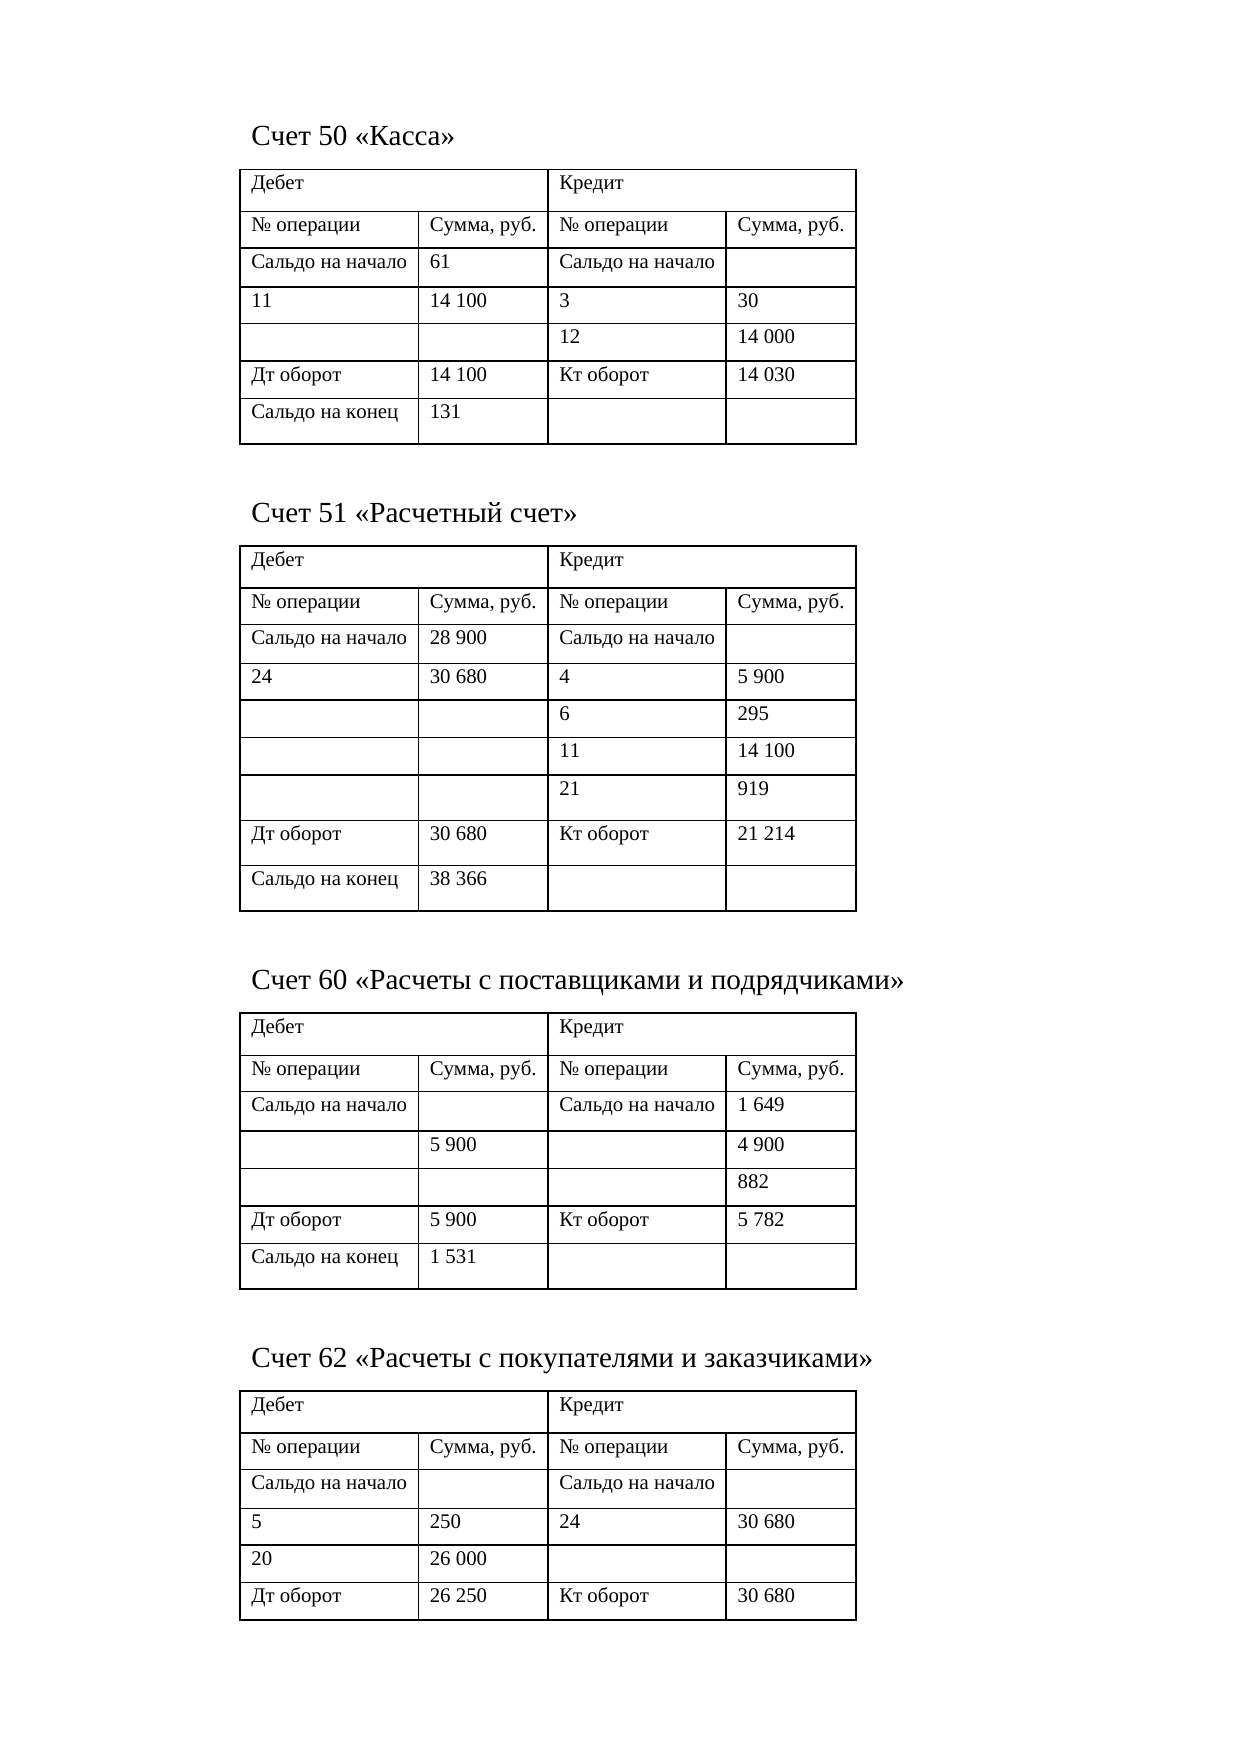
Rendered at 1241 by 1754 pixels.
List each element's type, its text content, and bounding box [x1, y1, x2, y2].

table_cell [727, 399, 855, 443]
table_cell 30 680 [419, 664, 547, 699]
table_header Кредит [549, 1014, 855, 1054]
table_cell Сумма, руб. [419, 589, 547, 623]
table_cell Сальдо на конец [241, 399, 418, 443]
table_cell Сальдо на начало [549, 249, 725, 286]
table_cell 882 [727, 1169, 855, 1205]
table_cell 5 900 [419, 1207, 547, 1243]
text Счет 50 «Касса» [177, 118, 1152, 152]
table_header Кредит [549, 1392, 855, 1432]
table_cell [241, 776, 418, 819]
table_cell № операции [549, 589, 725, 623]
table_cell № операции [549, 1056, 725, 1091]
table_cell 28 900 [419, 625, 547, 663]
table_cell Сальдо на конец [241, 866, 418, 910]
table_cell [419, 738, 547, 774]
table_cell Кт оборот [549, 1207, 725, 1243]
table_cell № операции [549, 1434, 725, 1469]
table_cell 21 [549, 776, 725, 819]
table_cell Сальдо на начало [549, 1470, 725, 1508]
table_cell 5 [241, 1509, 418, 1544]
table_header Дебет [241, 1014, 547, 1054]
table_cell Кт оборот [549, 1583, 725, 1619]
table_header Дебет [241, 547, 547, 587]
table_cell 4 [549, 664, 725, 699]
table_cell [241, 701, 418, 737]
table_cell [419, 701, 547, 737]
table_cell Сумма, руб. [727, 1434, 855, 1469]
table_cell Сальдо на начало [241, 1092, 418, 1130]
table_cell 30 [727, 288, 855, 322]
table_cell 24 [549, 1509, 725, 1544]
table_cell 38 366 [419, 866, 547, 910]
table_cell № операции [241, 589, 418, 623]
table_cell [549, 1546, 725, 1582]
table_cell 1 649 [727, 1092, 855, 1130]
table_cell 14 100 [419, 288, 547, 322]
table_cell 11 [549, 738, 725, 774]
text Счет 51 «Расчетный счет» [177, 495, 1152, 528]
table_cell Кт оборот [549, 821, 725, 865]
table_cell [549, 1132, 725, 1167]
table_cell Сальдо на конец [241, 1244, 418, 1288]
table_cell [727, 249, 855, 286]
table_cell [241, 324, 418, 360]
table_cell [727, 866, 855, 910]
table_cell № операции [241, 1056, 418, 1091]
table_cell Сальдо на начало [241, 1470, 418, 1508]
table_cell 14 000 [727, 324, 855, 360]
table_cell 26 000 [419, 1546, 547, 1582]
table_cell [727, 625, 855, 663]
table_cell Сумма, руб. [419, 1056, 547, 1091]
table_cell 30 680 [727, 1509, 855, 1544]
table_cell 20 [241, 1546, 418, 1582]
text Счет 62 «Расчеты с покупателями и заказчиками» [177, 1340, 1152, 1373]
table_cell [549, 1169, 725, 1205]
table_cell 21 214 [727, 821, 855, 865]
table_cell Сумма, руб. [727, 1056, 855, 1091]
table_cell 12 [549, 324, 725, 360]
table_cell 4 900 [727, 1132, 855, 1167]
table_cell 919 [727, 776, 855, 819]
table_cell [419, 1169, 547, 1205]
table_cell Дт оборот [241, 362, 418, 397]
table_cell [549, 1244, 725, 1288]
table_cell 14 100 [727, 738, 855, 774]
table_cell Сумма, руб. [727, 212, 855, 247]
table_cell 250 [419, 1509, 547, 1544]
table_cell 14 030 [727, 362, 855, 397]
table_cell [419, 1470, 547, 1508]
table_cell 295 [727, 701, 855, 737]
table_cell Дт оборот [241, 1207, 418, 1243]
table_cell Сумма, руб. [727, 589, 855, 623]
table_cell Дт оборот [241, 821, 418, 865]
table_cell 3 [549, 288, 725, 322]
table_cell Сальдо на начало [241, 625, 418, 663]
table_cell Сумма, руб. [419, 212, 547, 247]
table_cell 5 782 [727, 1207, 855, 1243]
table_cell 61 [419, 249, 547, 286]
table_cell 14 100 [419, 362, 547, 397]
table_header Кредит [549, 170, 855, 211]
table_cell 24 [241, 664, 418, 699]
table_cell [419, 324, 547, 360]
table_cell [241, 1169, 418, 1205]
text Счет 60 «Расчеты с поставщиками и подрядчиками» [177, 962, 1152, 996]
table_cell Дт оборот [241, 1583, 418, 1619]
table_cell Сальдо на начало [549, 625, 725, 663]
table_cell [727, 1244, 855, 1288]
table_cell Кт оборот [549, 362, 725, 397]
table_cell [419, 776, 547, 819]
table_cell [727, 1546, 855, 1582]
table_cell № операции [241, 212, 418, 247]
table_cell № операции [549, 212, 725, 247]
table_cell 5 900 [419, 1132, 547, 1167]
table_cell [241, 738, 418, 774]
table_cell [549, 866, 725, 910]
table_cell Сумма, руб. [419, 1434, 547, 1469]
table_cell № операции [241, 1434, 418, 1469]
table_cell [727, 1470, 855, 1508]
table_cell 26 250 [419, 1583, 547, 1619]
table_cell 1 531 [419, 1244, 547, 1288]
table_header Дебет [241, 170, 547, 211]
table_cell Сальдо на начало [241, 249, 418, 286]
table_header Кредит [549, 547, 855, 587]
table_cell [549, 399, 725, 443]
table_cell 30 680 [419, 821, 547, 865]
table_header Дебет [241, 1392, 547, 1432]
table_cell 6 [549, 701, 725, 737]
table_cell 131 [419, 399, 547, 443]
table_cell Сальдо на начало [549, 1092, 725, 1130]
table_cell 30 680 [727, 1583, 855, 1619]
table_cell [241, 1132, 418, 1167]
table_cell [419, 1092, 547, 1130]
table_cell 5 900 [727, 664, 855, 699]
table_cell 11 [241, 288, 418, 322]
